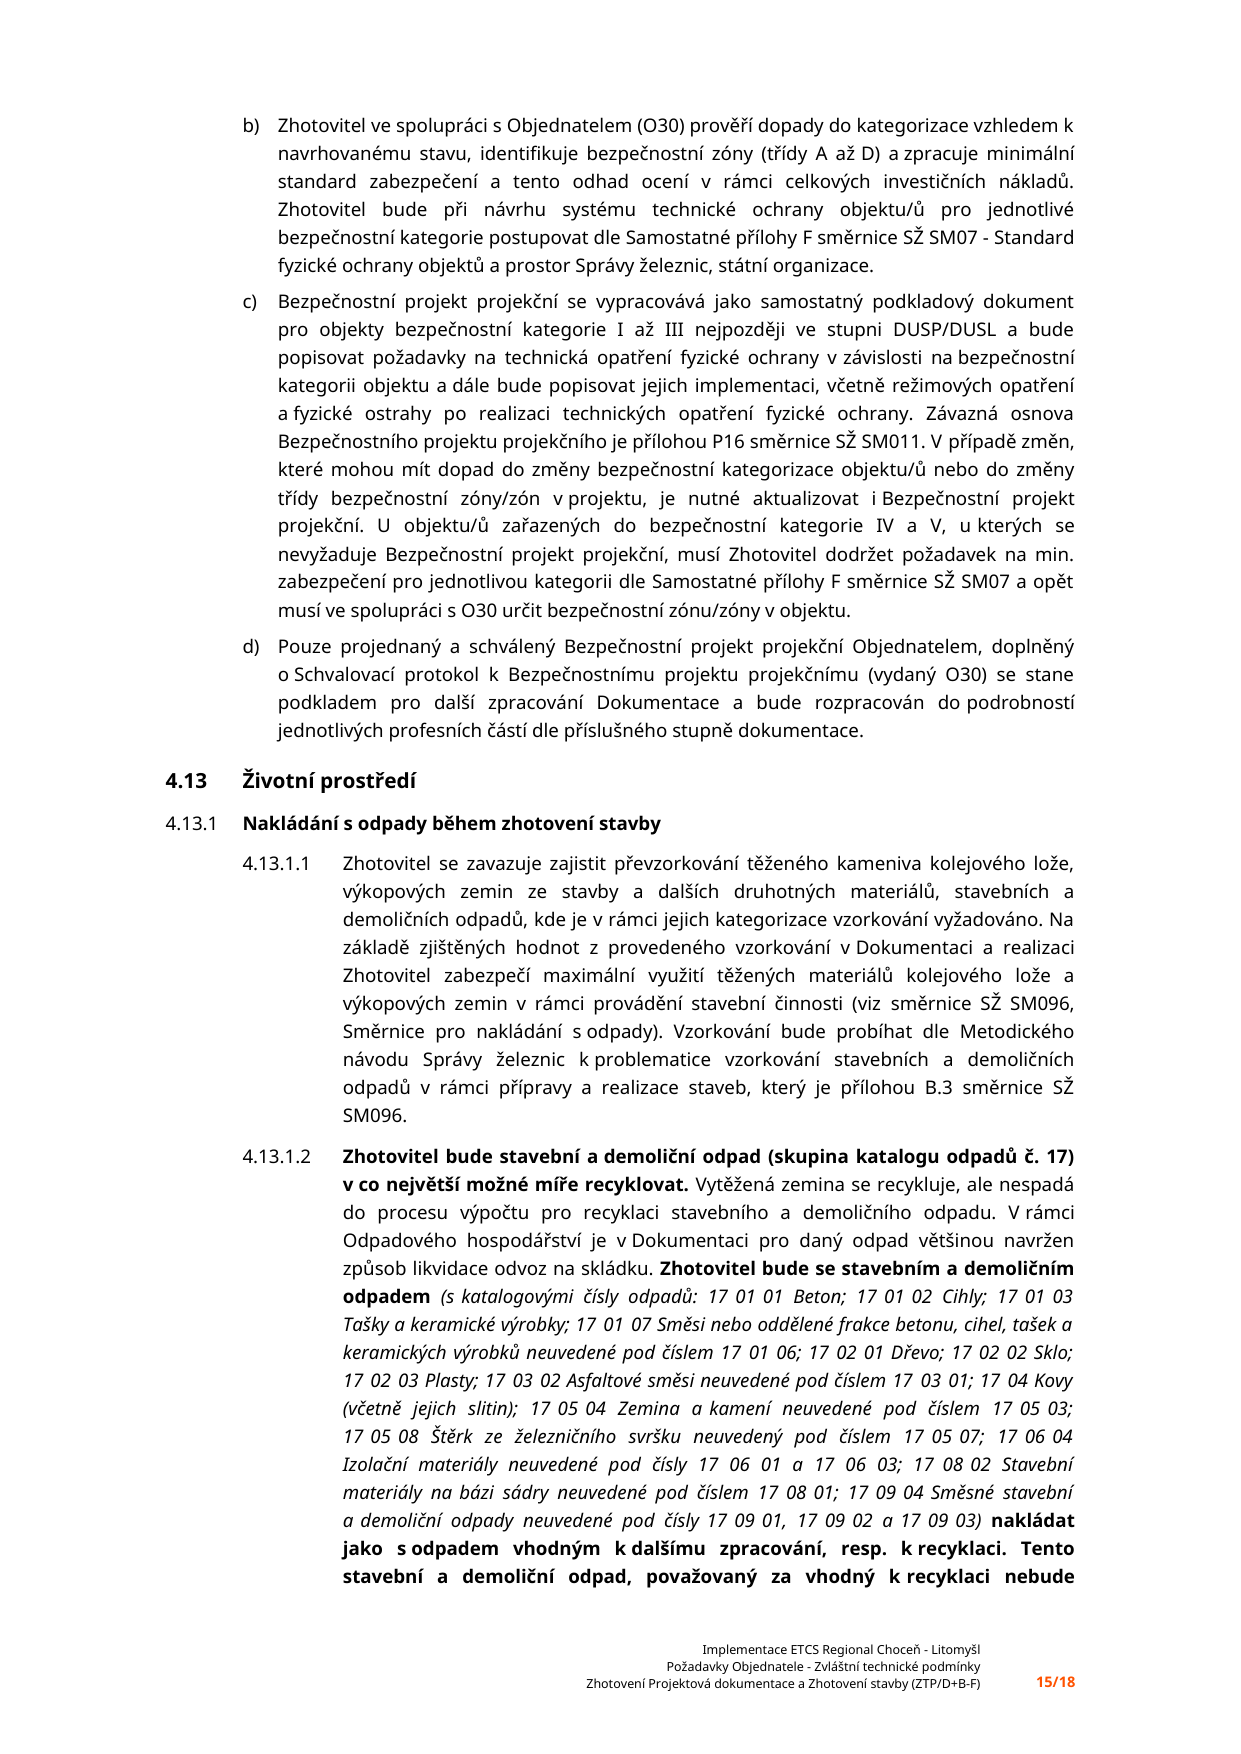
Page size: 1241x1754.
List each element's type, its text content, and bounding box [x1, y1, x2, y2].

list Zhotovitel ve spolupráci s Objednatelem (O30) prověří dopady do kategorizace vzhledem k navrhovanému stavu, identifikuje bezpečnostní zóny (třídy A až D) a zpracuje minimální standard zabezpečení a tento odhad ocení v rámci celkových investičních nákladů. Zhotovitel bude při návrhu systému technické ochrany objektu/ů pro jednotlivé bezpečnostní kategorie postupovat dle Samostatné přílohy F směrnice SŽ SM07 - Standard fyzické ochrany objektů a prostor Správy železnic, státní organizace. [242, 112, 1075, 278]
list Bezpečnostní projekt projekční se vypracovává jako samostatný podkladový dokument pro objekty bezpečnostní kategorie I až III nejpozději ve stupni DUSP/DUSL a bude popisovat požadavky na technická opatření fyzické ochrany v závislosti na bezpečnostní kategorii objektu a dále bude popisovat jejich implementaci, včetně režimových opatření a fyzické ostrahy po realizaci technických opatření fyzické ochrany. Závazná osnova Bezpečnostního projektu projekčního je přílohou P16 směrnice SŽ SM011. V případě změn, které mohou mít dopad do změny bezpečnostní kategorizace objektu/ů nebo do změny třídy bezpečnostní zóny/zón v projektu, je nutné aktualizovat i Bezpečnostní projekt projekční. U objektu/ů zařazených do bezpečnostní kategorie IV a V, u kterých se nevyžaduje Bezpečnostní projekt projekční, musí Zhotovitel dodržet požadavek na min. zabezpečení pro jednotlivou kategorii dle Samostatné přílohy F směrnice SŽ SM07 a opět musí ve spolupráci s O30 určit bezpečnostní zónu/zóny v objektu. [242, 289, 1075, 622]
text Zhotovitel se zavazuje zajistit převzorkování těženého kameniva kolejového lože, výkopových zemin ze stavby a dalších druhotných materiálů, stavebních a demoličních odpadů, kde je v rámci jejich kategorizace vzorkování vyžadováno. Na základě zjištěných hodnot z provedeného vzorkování v Dokumentaci a realizaci Zhotovitel zabezpečí maximální využití těžených materiálů kolejového lože a výkopových zemin v rámci provádění stavební činnosti (viz směrnice SŽ SM096, Směrnice pro nakládání s odpady). Vzorkování bude probíhat dle Metodického návodu Správy železnic k problematice vzorkování stavebních a demoličních odpadů v rámci přípravy a realizace staveb, který je přílohou B.3 směrnice SŽ SM096. [242, 850, 1075, 1128]
list Pouze projednaný a schválený Bezpečnostní projekt projekční Objednatelem, doplněný o Schvalovací protokol k Bezpečnostnímu projektu projekčnímu (vydaný O30) se stane podkladem pro další zpracování Dokumentace a bude rozpracován do podrobností jednotlivých profesních částí dle příslušného stupně dokumentace. [242, 633, 1075, 743]
text Nakládání s odpady během zhotovení stavby [165, 810, 1075, 835]
text Životní prostředí [165, 766, 1075, 794]
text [242, 1143, 1075, 1589]
